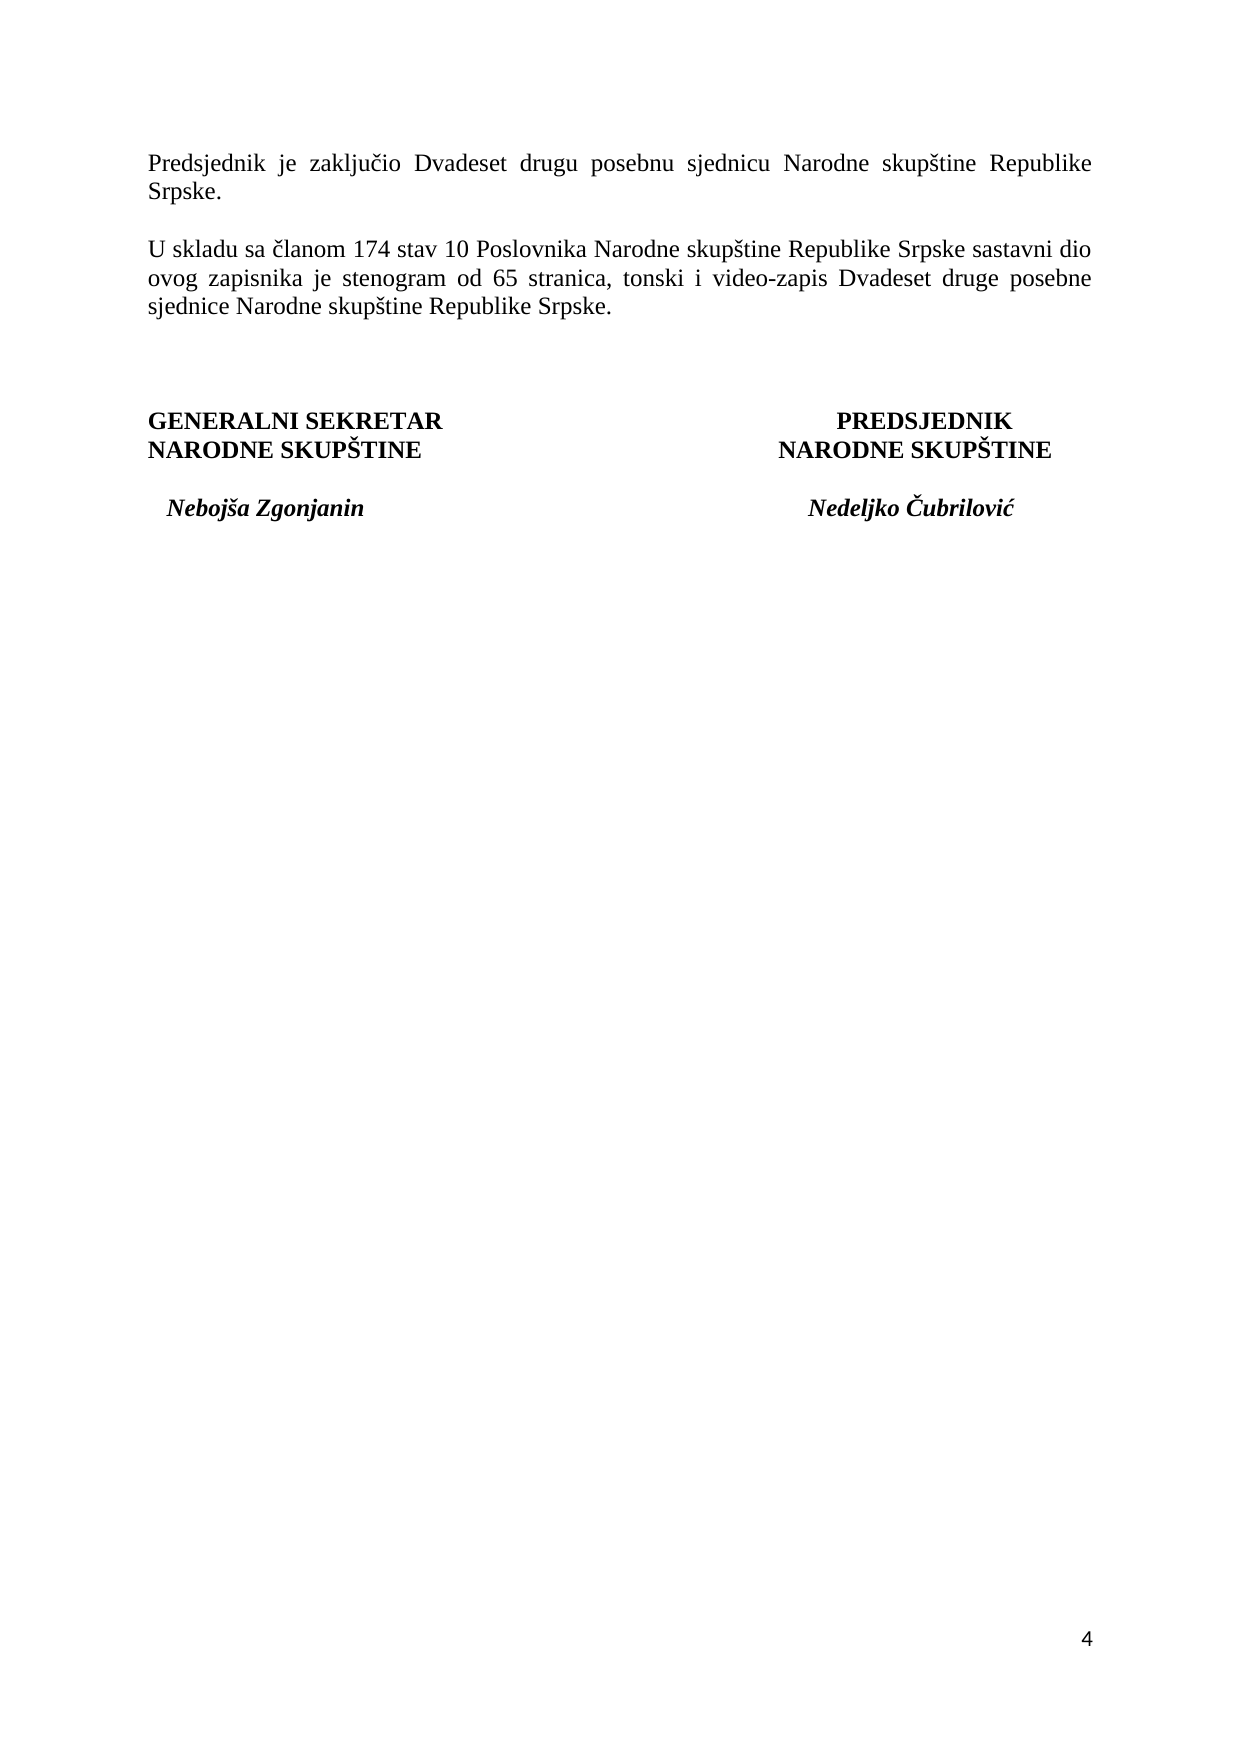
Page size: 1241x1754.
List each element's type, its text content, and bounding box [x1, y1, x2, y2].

text Predsjednik je zaključio Dvadeset drugu posebnu sjednicu Narodne skupštine Republike Srpske. [148, 148, 1093, 205]
text GENERALNI SEKRETAR PREDSJEDNIK [148, 406, 1093, 435]
text U skladu sa članom 174 stav 10 Poslovnika Narodne skupštine Republike Srpske sastavni dio ovog zapisnika je stenogram od 65 stranica, tonski i video-zapis Dvadeset druge posebne sjednice Narodne skupštine Republike Srpske. [148, 234, 1093, 320]
text Nebojša Zgonjanin Nedeljko Čubrilović [148, 493, 1093, 521]
text NARODNE SKUPŠTINE NARODNE SKUPŠTINE [148, 435, 1093, 464]
